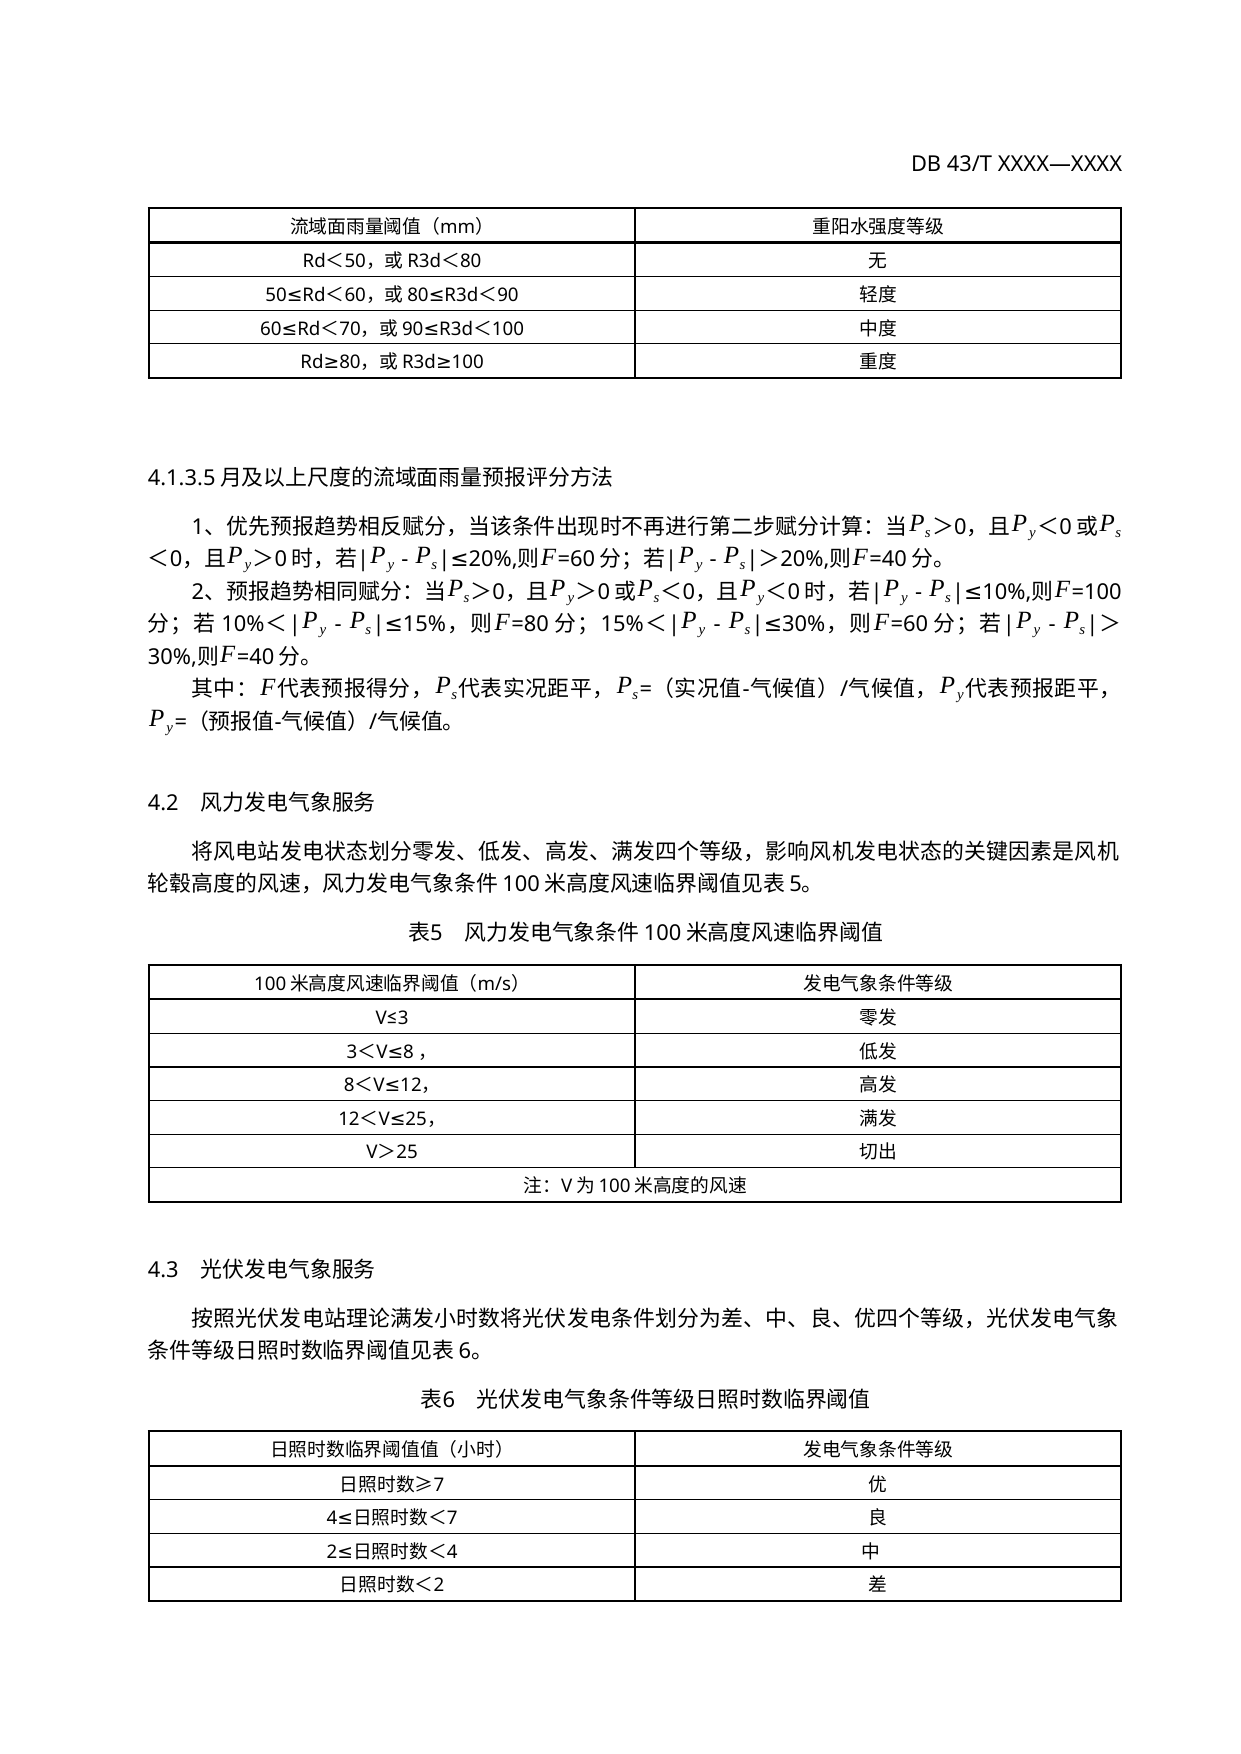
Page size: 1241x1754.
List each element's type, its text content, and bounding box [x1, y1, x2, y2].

table_cell Rd≥80，或R3d≥100 [150, 344, 634, 377]
table_cell 优 [636, 1467, 1120, 1499]
table_cell 8＜V≤12， [150, 1068, 634, 1100]
table_cell V＞25 [150, 1135, 634, 1167]
table_cell 差 [636, 1568, 1120, 1600]
table_header 日照时数临界阈值值（小时） [150, 1432, 634, 1465]
text 光伏发电气象服务 [148, 1251, 1122, 1284]
table_cell 高发 [636, 1068, 1120, 1100]
table_cell 3＜V≤8 ， [150, 1034, 634, 1066]
table_cell 满发 [636, 1101, 1120, 1133]
table_cell 零发 [636, 1000, 1120, 1033]
table_cell 中度 [636, 311, 1120, 343]
text 将风电站发电状态划分零发、低发、高发、满发四个等级，影响风机发电状态的关键因素是风机轮毂高度的风速，风力发电气象条件100米高度风速临界阈值见表5。 [148, 834, 1122, 899]
table_header 发电气象条件等级 [636, 1432, 1120, 1465]
text 其中：代表预报得分，代表实况距平，=（实况值-气候值）/气候值，代表预报距平，=（预报值-气候值）/气候值。 [148, 671, 1122, 736]
table_cell 2≤日照时数＜4 [150, 1534, 634, 1566]
table_cell 注：V为100米高度的风速 [150, 1168, 1120, 1201]
table_cell 中 [636, 1534, 1120, 1566]
text 按照光伏发电站理论满发小时数将光伏发电条件划分为差、中、良、优四个等级，光伏发电气象条件等级日照时数临界阈值见表6。 [148, 1300, 1122, 1365]
text 1、优先预报趋势相反赋分，当该条件出现时不再进行第二步赋分计算：当＞0，且＜0或＜0，且＞0时，若| - |≤20%,则=60分；若| - |＞20%,则=40分。 [148, 509, 1122, 574]
text 2、预报趋势相同赋分：当＞0，且＞0或＜0，且＜0时，若| - |≤10%,则=100分；若10%＜| - |≤15%，则=80分；15%＜| - |≤30%，则=60分；若| - |＞30%,则=40分。 [148, 574, 1122, 671]
table_cell Rd＜50，或R3d＜80 [150, 244, 634, 276]
table_cell 60≤Rd＜70，或90≤R3d＜100 [150, 311, 634, 343]
table_cell 重度 [636, 344, 1120, 377]
text 光伏发电气象条件等级日照时数临界阈值 [148, 1381, 1122, 1414]
table_cell 轻度 [636, 277, 1120, 309]
text 风力发电气象条件100米高度风速临界阈值 [148, 915, 1122, 947]
table_header 100米高度风速临界阈值（m/s） [150, 966, 634, 998]
table_header 发电气象条件等级 [636, 966, 1120, 998]
text 风力发电气象服务 [148, 785, 1122, 817]
table_cell 4≤日照时数＜7 [150, 1500, 634, 1533]
table_cell 日照时数＜2 [150, 1568, 634, 1600]
table_cell 低发 [636, 1034, 1120, 1066]
table_cell 12＜V≤25， [150, 1101, 634, 1133]
list 4.1.3.5月及以上尺度的流域面雨量预报评分方法 [148, 460, 1122, 492]
table_header 重阳水强度等级 [636, 209, 1120, 241]
table_cell 日照时数≥7 [150, 1467, 634, 1499]
table_cell 切出 [636, 1135, 1120, 1167]
table_cell 良 [636, 1500, 1120, 1533]
table_cell 50≤Rd＜60，或80≤R3d＜90 [150, 277, 634, 309]
table_header 流域面雨量阈值（mm） [150, 209, 634, 241]
table_cell 无 [636, 244, 1120, 276]
table_cell V≤3 [150, 1000, 634, 1033]
